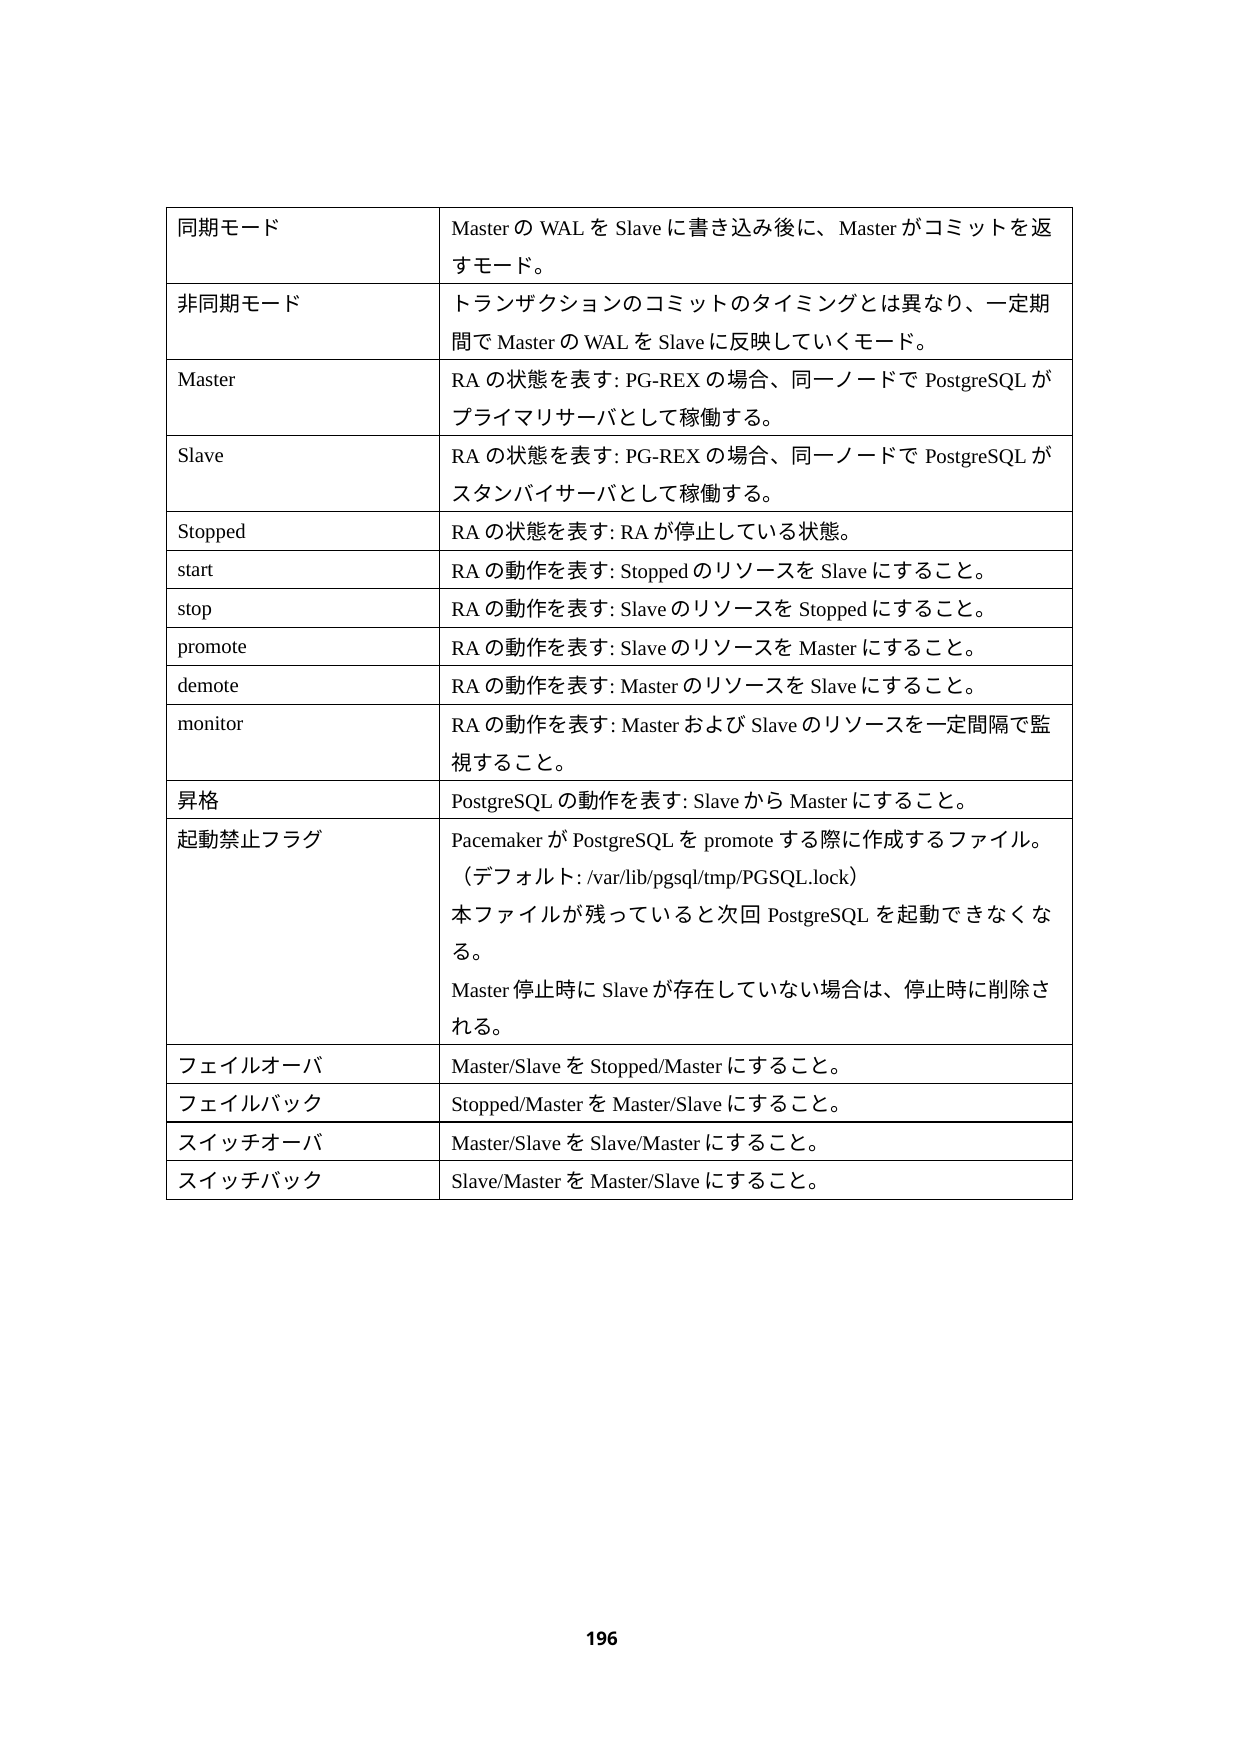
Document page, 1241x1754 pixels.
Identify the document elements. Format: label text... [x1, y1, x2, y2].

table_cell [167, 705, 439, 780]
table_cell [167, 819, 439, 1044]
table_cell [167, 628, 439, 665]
table_cell MasterのWALをSlaveに書き込み後に、Masterがコミットを返すモード。 [440, 208, 1072, 283]
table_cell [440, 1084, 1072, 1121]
table_cell Master [167, 360, 439, 435]
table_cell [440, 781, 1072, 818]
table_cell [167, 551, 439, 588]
table_cell RAの状態を表す: PG-REXの場合、同一ノードでPostgreSQLがプライマリサーバとして稼働する。 [440, 360, 1072, 435]
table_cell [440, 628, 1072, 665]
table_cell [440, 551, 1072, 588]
table_cell 同期モード [167, 208, 439, 283]
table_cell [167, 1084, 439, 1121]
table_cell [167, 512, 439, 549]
table_cell トランザクションのコミットのタイミングとは異なり、一定期間でMasterのWALをSlaveに反映していくモード。 [440, 284, 1072, 359]
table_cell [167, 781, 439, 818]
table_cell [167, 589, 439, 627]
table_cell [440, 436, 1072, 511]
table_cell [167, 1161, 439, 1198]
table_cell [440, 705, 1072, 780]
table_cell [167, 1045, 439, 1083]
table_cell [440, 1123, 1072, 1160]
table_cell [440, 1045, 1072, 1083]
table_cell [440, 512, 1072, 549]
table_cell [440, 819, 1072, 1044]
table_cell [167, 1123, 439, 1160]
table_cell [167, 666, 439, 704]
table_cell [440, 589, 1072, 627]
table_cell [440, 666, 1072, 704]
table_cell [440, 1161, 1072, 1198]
table_cell 非同期モード [167, 284, 439, 359]
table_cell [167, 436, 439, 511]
